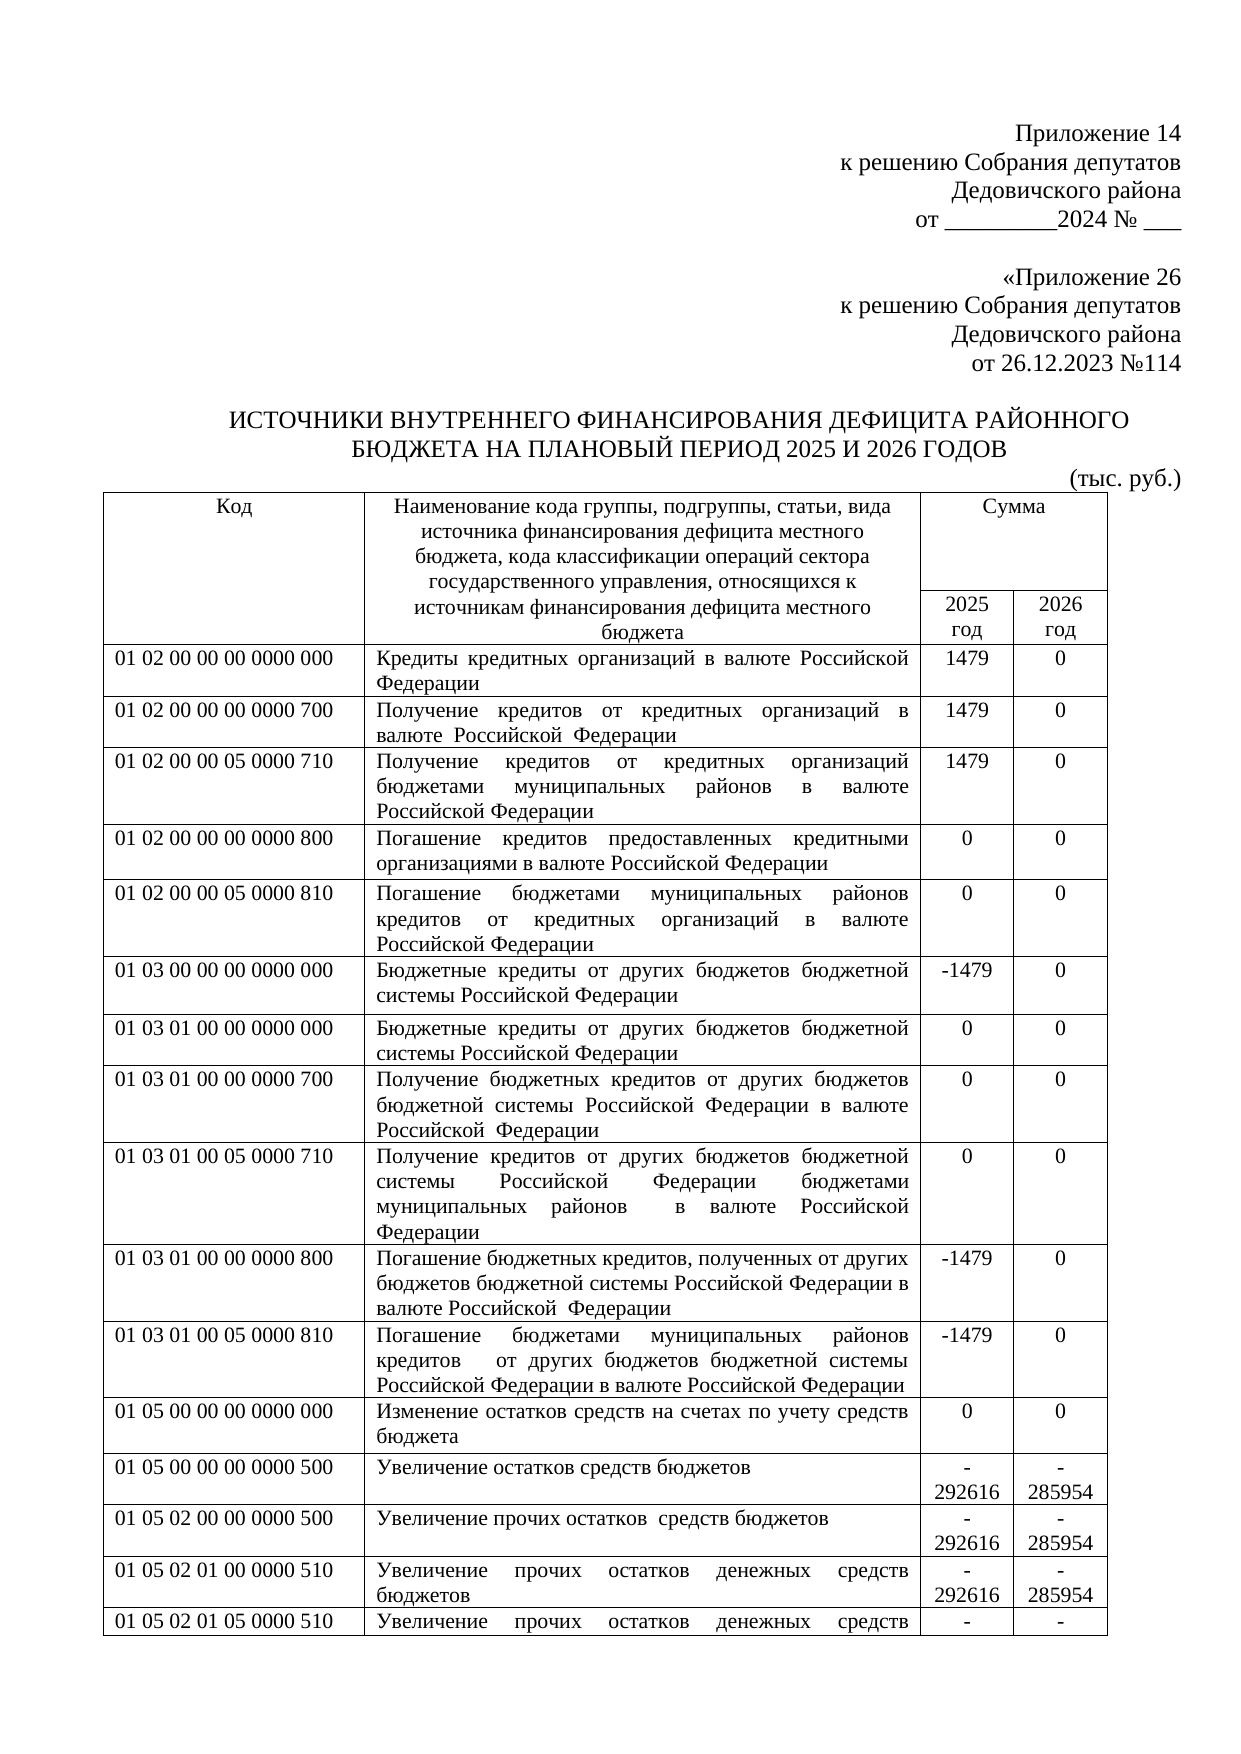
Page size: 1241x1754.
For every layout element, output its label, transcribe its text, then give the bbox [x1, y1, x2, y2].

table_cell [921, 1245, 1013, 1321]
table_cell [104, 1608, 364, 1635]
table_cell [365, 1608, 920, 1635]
text «Приложение 26 [177, 262, 1181, 291]
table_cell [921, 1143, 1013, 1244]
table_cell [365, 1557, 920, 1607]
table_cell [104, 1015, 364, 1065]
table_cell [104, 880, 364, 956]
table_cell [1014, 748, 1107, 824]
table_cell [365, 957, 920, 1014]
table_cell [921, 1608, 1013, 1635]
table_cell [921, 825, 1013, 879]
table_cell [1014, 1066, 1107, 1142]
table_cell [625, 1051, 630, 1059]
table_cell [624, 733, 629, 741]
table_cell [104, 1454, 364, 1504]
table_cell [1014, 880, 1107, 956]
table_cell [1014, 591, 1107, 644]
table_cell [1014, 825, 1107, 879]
text Дедовичского района [177, 319, 1181, 348]
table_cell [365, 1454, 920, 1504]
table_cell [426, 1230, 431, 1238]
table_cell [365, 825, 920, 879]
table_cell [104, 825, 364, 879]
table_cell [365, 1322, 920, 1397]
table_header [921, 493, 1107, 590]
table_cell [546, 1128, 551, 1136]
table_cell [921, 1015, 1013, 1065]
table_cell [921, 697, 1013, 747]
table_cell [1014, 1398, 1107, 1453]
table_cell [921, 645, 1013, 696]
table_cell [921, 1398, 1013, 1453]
text от _________2024 № ___ [177, 204, 1181, 233]
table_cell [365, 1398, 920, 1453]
text от 26.12.2023 №114 [177, 348, 1181, 377]
text к решению Собрания депутатов [177, 147, 1181, 176]
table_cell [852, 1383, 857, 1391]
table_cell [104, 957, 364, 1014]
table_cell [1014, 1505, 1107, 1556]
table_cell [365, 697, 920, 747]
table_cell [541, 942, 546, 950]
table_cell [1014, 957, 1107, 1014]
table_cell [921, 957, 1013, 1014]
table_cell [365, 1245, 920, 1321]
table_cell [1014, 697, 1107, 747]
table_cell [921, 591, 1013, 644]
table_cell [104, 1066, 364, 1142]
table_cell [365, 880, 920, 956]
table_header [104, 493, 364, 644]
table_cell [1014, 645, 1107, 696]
text Дедовичского района [177, 176, 1181, 204]
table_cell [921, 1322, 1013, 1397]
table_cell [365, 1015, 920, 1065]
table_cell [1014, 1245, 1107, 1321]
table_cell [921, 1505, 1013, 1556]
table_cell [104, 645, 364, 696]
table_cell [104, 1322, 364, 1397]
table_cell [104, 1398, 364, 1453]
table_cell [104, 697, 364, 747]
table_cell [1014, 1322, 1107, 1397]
text к решению Собрания депутатов [177, 291, 1181, 319]
text (тыс. руб.) [177, 463, 1181, 492]
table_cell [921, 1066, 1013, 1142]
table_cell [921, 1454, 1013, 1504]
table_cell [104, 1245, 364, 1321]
text ИСТОЧНИКИ ВНУТРЕННЕГО ФИНАНСИРОВАНИЯ ДЕФИЦИТА РАЙОННОГО БЮДЖЕТА НА ПЛАНОВЫЙ ПЕРИОД 2025 И 2026 ГОДОВ [177, 406, 1181, 463]
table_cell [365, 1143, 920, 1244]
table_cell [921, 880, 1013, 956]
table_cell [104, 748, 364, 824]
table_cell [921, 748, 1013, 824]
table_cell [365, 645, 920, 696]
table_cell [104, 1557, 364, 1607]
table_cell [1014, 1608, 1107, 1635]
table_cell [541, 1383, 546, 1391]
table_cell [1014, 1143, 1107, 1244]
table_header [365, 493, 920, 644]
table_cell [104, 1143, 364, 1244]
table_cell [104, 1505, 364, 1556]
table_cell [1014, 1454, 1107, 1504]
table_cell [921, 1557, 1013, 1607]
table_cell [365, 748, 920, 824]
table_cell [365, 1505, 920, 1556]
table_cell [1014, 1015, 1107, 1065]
text Приложение 14 [177, 118, 1181, 147]
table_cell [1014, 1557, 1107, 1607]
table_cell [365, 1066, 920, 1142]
